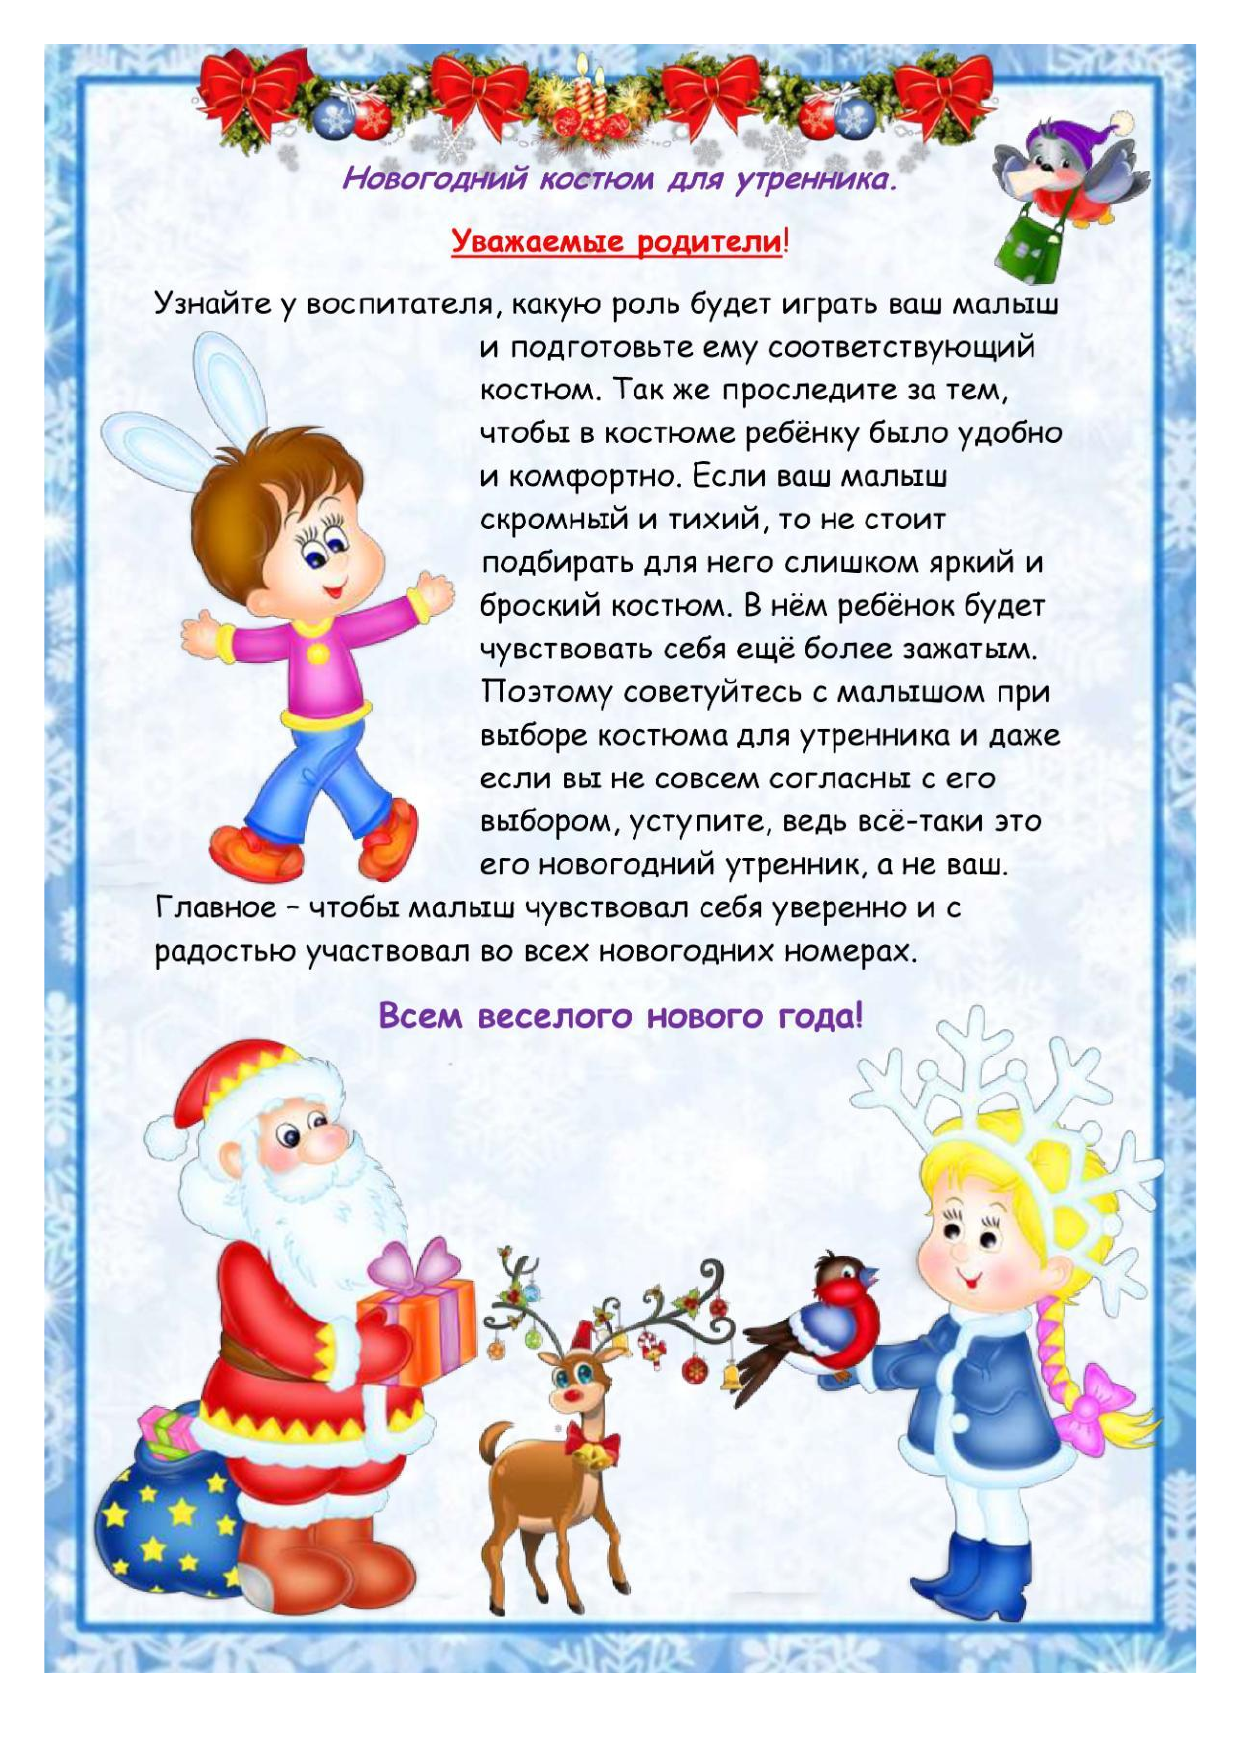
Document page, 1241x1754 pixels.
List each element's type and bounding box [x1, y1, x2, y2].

picture [44, 44, 1197, 1673]
